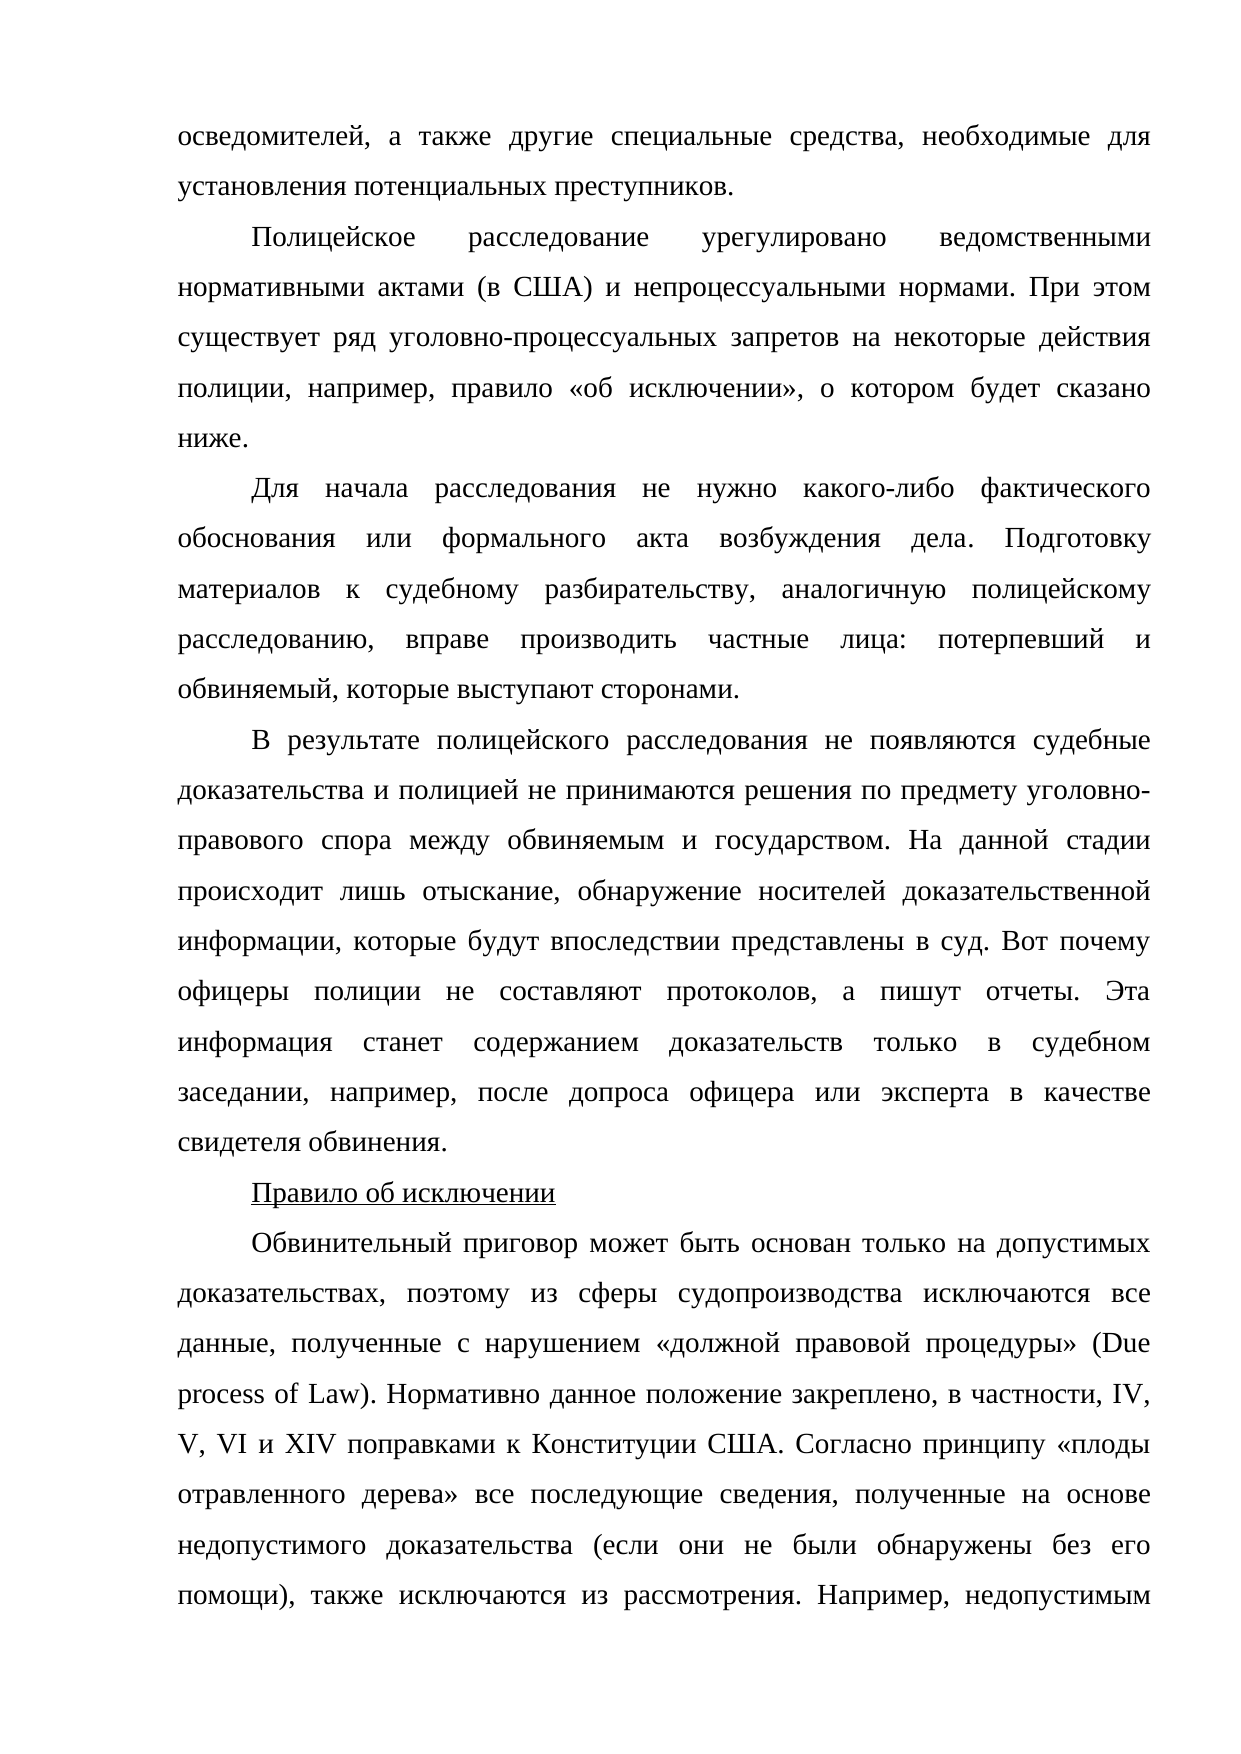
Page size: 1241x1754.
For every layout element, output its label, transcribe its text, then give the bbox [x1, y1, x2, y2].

text Для начала расследования не нужно какого-либо фактического обоснования или формального акта возбуждения дела. Подготовку материалов к судебному разбирательству, аналогичную полицейскому расследованию, вправе производить частные лица: потерпевший и обвиняемый, которые выступают сторонами. [177, 470, 1152, 705]
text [177, 1225, 1152, 1611]
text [177, 118, 1152, 202]
text Правило об исключении [177, 1175, 1152, 1208]
text В результате полицейского расследования не появляются судебные доказательства и полицией не принимаются решения по предмету уголовно-правового спора между обвиняемым и государством. На данной стадии происходит лишь отыскание, обнаружение носителей доказательственной информации, которые будут впоследствии представлены в суд. Вот почему офицеры полиции не составляют протоколов, а пишут отчеты. Эта информация станет содержанием доказательств только в судебном заседании, например, после допроса офицера или эксперта в качестве свидетеля обвинения. [177, 722, 1152, 1158]
text Полицейское расследование урегулировано ведомственными нормативными актами (в США) и непроцессуальными нормами. При этом существует ряд уголовно-процессуальных запретов на некоторые действия полиции, например, правило «об исключении», о котором будет сказано ниже. [177, 219, 1152, 453]
